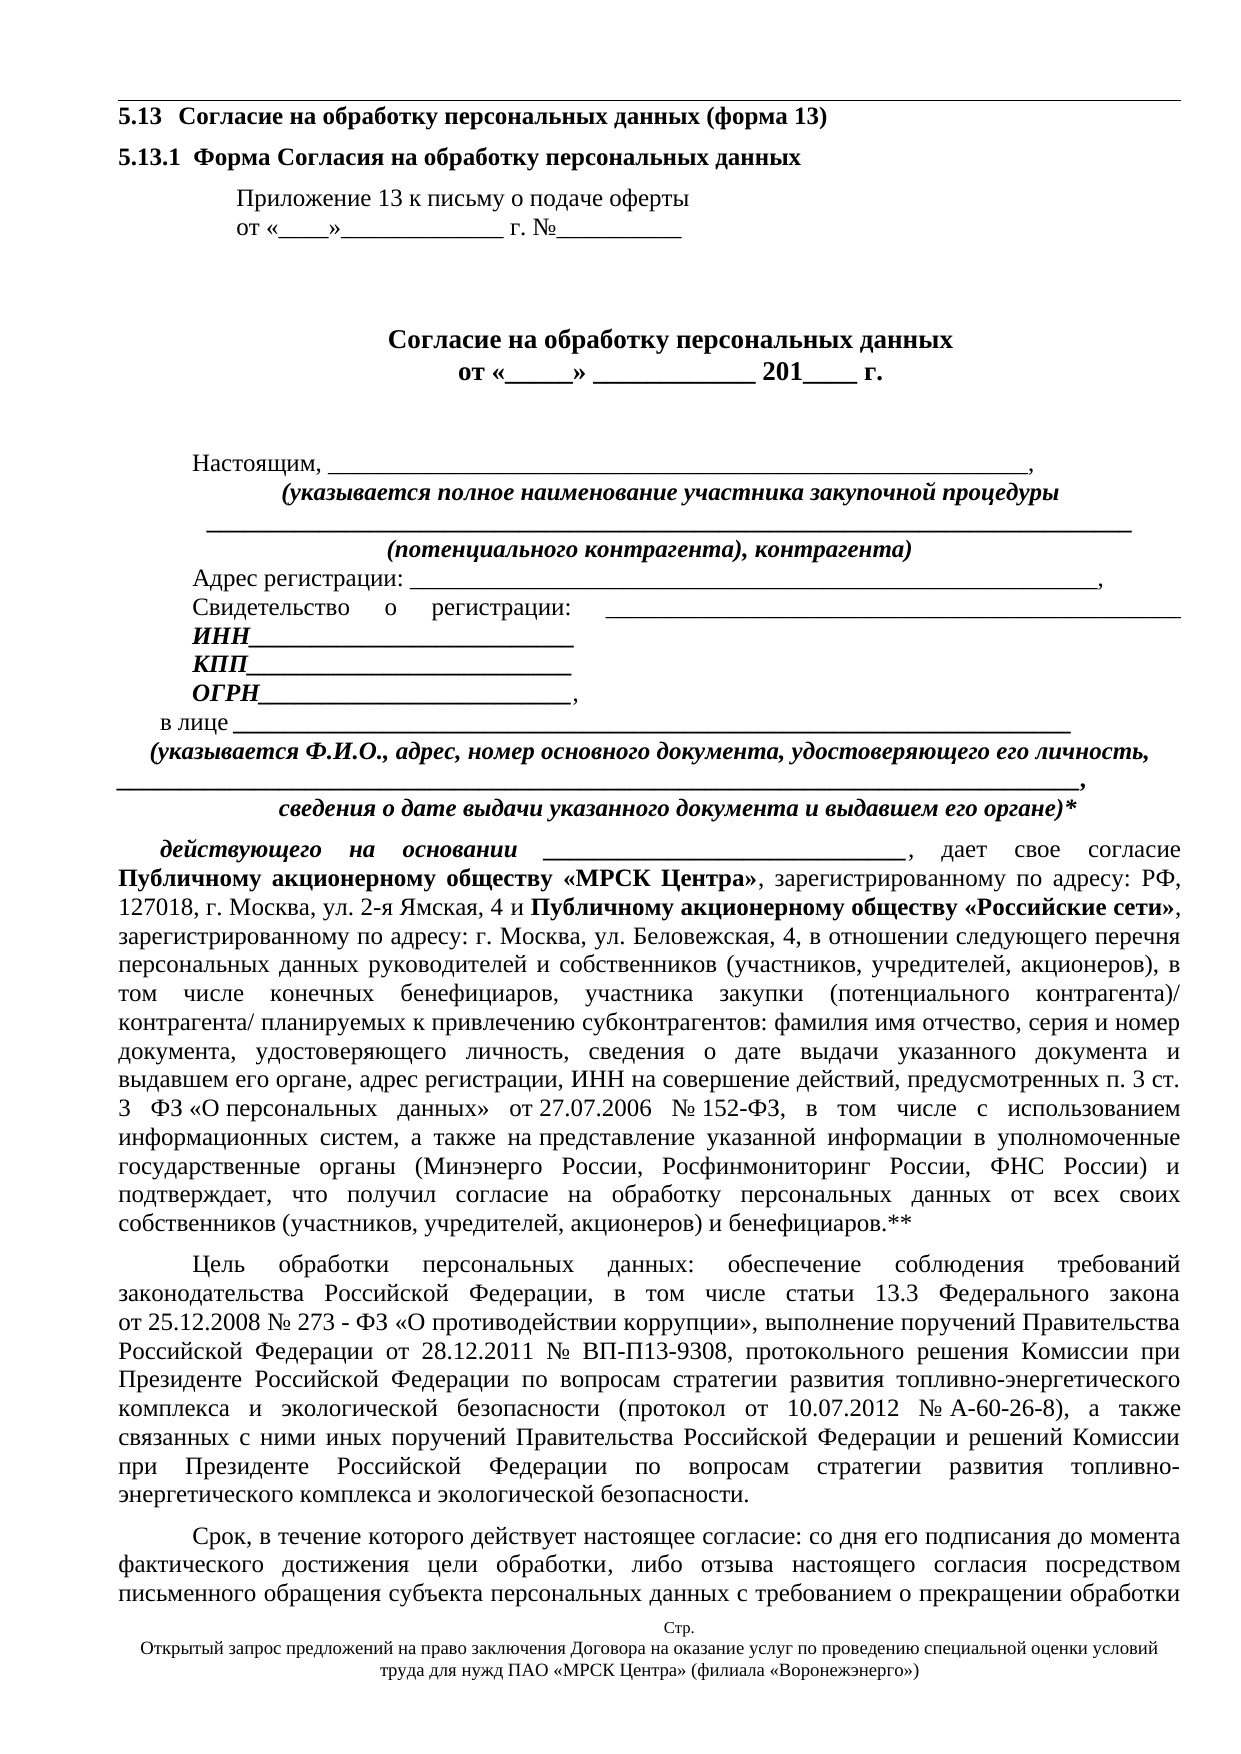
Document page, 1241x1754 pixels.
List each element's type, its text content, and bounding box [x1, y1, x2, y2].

text Свидетельство о регистрации: ______________________________________________ ИНН__________________________ [192, 592, 1181, 649]
text ОГРН_________________________, [118, 678, 1181, 707]
text (указывается полное наименование участника закупочной процедуры [118, 477, 1181, 506]
text Адрес регистрации: _______________________________________________________, [118, 563, 1181, 592]
text в лице ___________________________________________________________________ [118, 707, 1181, 736]
text (указывается Ф.И.О., адрес, номер основного документа, удостоверяющего его личность, [118, 736, 1181, 764]
subtitle Форма Согласия на обработку персональных данных [118, 142, 1181, 171]
text Согласие на обработку персональных данных [118, 324, 1181, 355]
text действующего на основании _____________________________, дает свое согласие Публичному акционерному обществу «МРСК Центра», зарегистрированному по адресу: РФ, 127018, г. Москва, ул. 2-я Ямская, 4 и Публичному акционерному обществу «Российские сети», зарегистрированному по адресу: г. Москва, ул. Беловежская, 4, в отношении следующего перечня персональных данных руководителей и собственников (участников, учредителей, акционеров), в том числе конечных бенефициаров, участника закупки (потенциального контрагента)/ контрагента/ планируемых к привлечению субконтрагентов: фамилия имя отчество, серия и номер документа, удостоверяющего личность, сведения о дате выдачи указанного документа и выдавшем его органе, адрес регистрации, ИНН на совершение действий, предусмотренных п. 3 ст. 3 ФЗ «О персональных данных» от 27.07.2006 № 152-ФЗ, в том числе с использованием информационных систем, а также на представление указанной информации в уполномоченные государственные органы (Минэнерго России, Росфинмониторинг России, ФНС России) и подтверждает, что получил согласие на обработку персональных данных от всех своих собственников (участников, учредителей, акционеров) и бенефициаров.** [118, 834, 1181, 1237]
text Настоящим, ________________________________________________________, [118, 448, 1181, 477]
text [118, 1521, 1181, 1607]
text КПП__________________________ [118, 649, 1181, 678]
text от «_____» ____________ 201____ г. [118, 355, 1181, 386]
text Цель обработки персональных данных: обеспечение соблюдения требований законодательства Российской Федерации, в том числе статьи 13.3 Федерального закона от 25.12.2008 № 273 - ФЗ «О противодействии коррупции», выполнение поручений Правительства Российской Федерации от 28.12.2011 № ВП-П13-9308, протокольного решения Комиссии при Президенте Российской Федерации по вопросам стратегии развития топливно-энергетического комплекса и экологической безопасности (протокол от 10.07.2012 № А-60-26-8), а также связанных с ними иных поручений Правительства Российской Федерации и решений Комиссии при Президенте Российской Федерации по вопросам стратегии развития топливно-энергетического комплекса и экологической безопасности. [118, 1249, 1181, 1508]
text _____________________________________________________________________________, [118, 764, 1181, 793]
text сведения о дате выдачи указанного документа и выдавшем его органе)* [118, 793, 1181, 822]
text __________________________________________________________________________ (потенциального контрагента), контрагента) [118, 506, 1181, 563]
text Приложение 13 к письму о подаче оферты от «____»_____________ г. №__________ [236, 183, 1181, 241]
subtitle Согласие на обработку персональных данных (форма 13) [118, 101, 1181, 130]
